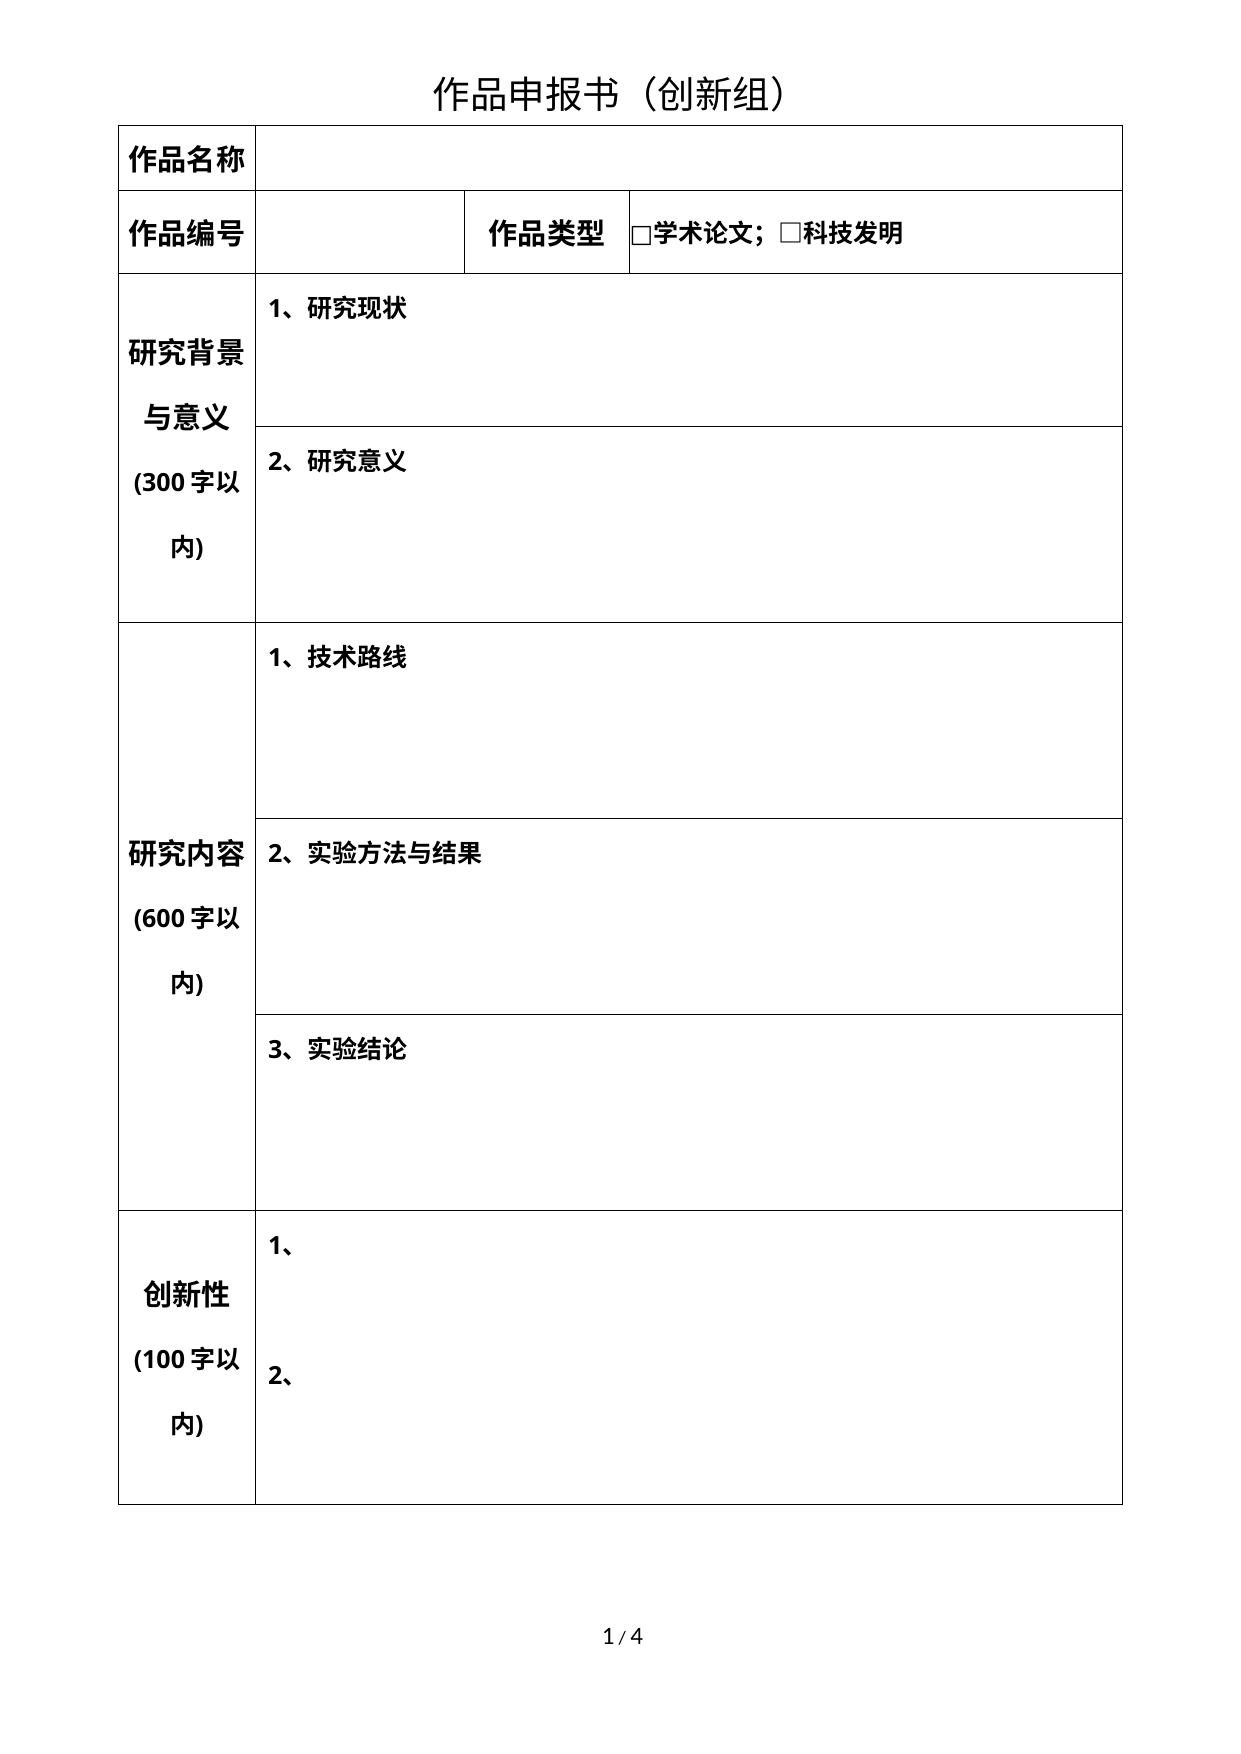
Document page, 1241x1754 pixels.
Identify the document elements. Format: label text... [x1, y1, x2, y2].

table_cell 研究背景与意义 (300字以内) [119, 274, 255, 622]
table_cell 2、实验方法与结果 [256, 819, 1122, 1014]
table_cell □学术论文；□科技发明 [630, 191, 1122, 273]
table_cell 作品编号 [119, 191, 255, 273]
table_cell 研究内容(600字以内) [119, 623, 255, 1210]
table_cell 作品类型 [465, 191, 629, 273]
table_cell 3、实验结论 [256, 1015, 1122, 1210]
table_cell 1、 2、 [256, 1211, 1122, 1504]
table_header [256, 126, 1122, 190]
table_cell 创新性 (100字以内) [119, 1211, 255, 1504]
table_cell 1、研究现状 [256, 274, 1122, 426]
table_cell 2、研究意义 [256, 427, 1122, 622]
table_cell [256, 191, 464, 273]
table_header 作品名称 [119, 126, 255, 190]
table_cell 1、技术路线 [256, 623, 1122, 818]
text 作品申报书（创新组） [118, 59, 1122, 124]
